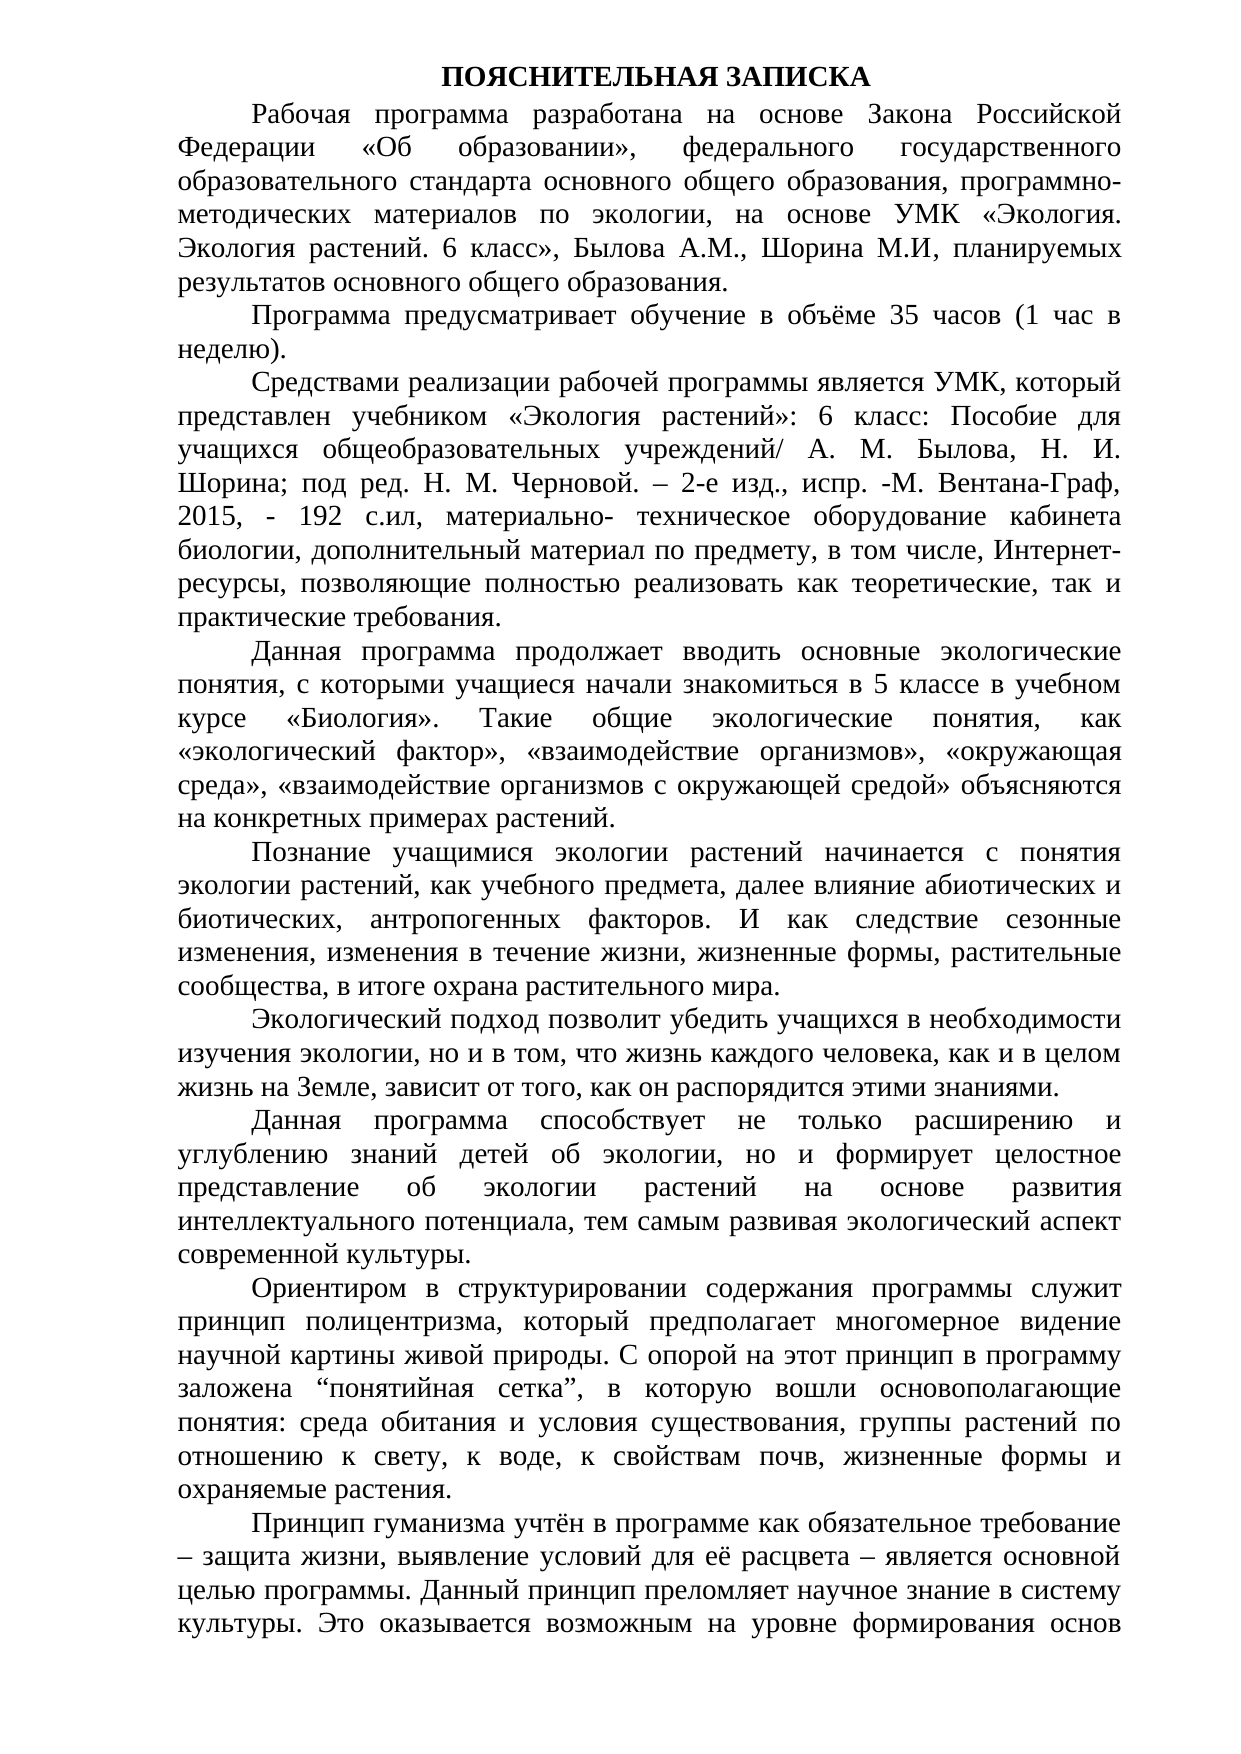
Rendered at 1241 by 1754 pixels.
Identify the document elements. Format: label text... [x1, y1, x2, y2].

text Познание учащимися экологии растений начинается с понятия экологии растений, как учебного предмета, далее влияние абиотических и биотических, антропогенных факторов. И как следствие сезонные изменения, изменения в течение жизни, жизненные формы, растительные сообщества, в итоге охрана растительного мира. [177, 834, 1122, 1002]
text Экологический подход позволит убедить учащихся в необходимости изучения экологии, но и в том, что жизнь каждого человека, как и в целом жизнь на Земле, зависит от того, как он распорядится этими знаниями. [177, 1002, 1122, 1102]
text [177, 1505, 1122, 1639]
text ПОЯСНИТЕЛЬНАЯ ЗАПИСКА [190, 59, 1122, 93]
text Рабочая программа разработана на основе Закона Российской Федерации «Об образовании», федерального государственного образовательного стандарта основного общего образования, программно-методических материалов по экологии, на основе УМК «Экология. Экология растений. 6 класс», Былова А.М., Шорина М.И, планируемых результатов основного общего образования. [177, 96, 1122, 297]
text Данная программа способствует не только расширению и углублению знаний детей об экологии, но и формирует целостное представление об экологии растений на основе развития интеллектуального потенциала, тем самым развивая экологический аспект современной культуры. [177, 1102, 1122, 1270]
text Программа предусматривает обучение в объёме 35 часов (1 час в неделю). [177, 297, 1122, 364]
text Ориентиром в структурировании содержания программы служит принцип полицентризма, который предполагает многомерное видение научной картины живой природы. С опорой на этот принцип в программу заложена “понятийная сетка”, в которую вошли основополагающие понятия: среда обитания и условия существования, группы растений по отношению к свету, к воде, к свойствам почв, жизненные формы и охраняемые растения. [177, 1270, 1122, 1505]
text Средствами реализации рабочей программы является УМК, который представлен учебником «Экология растений»: 6 класс: Пособие для учащихся общеобразовательных учреждений/ А. М. Былова, Н. И. Шорина; под ред. Н. М. Черновой. – 2-е изд., испр. -М. Вентана-Граф, 2015, - 192 с.ил, материально- техническое оборудование кабинета биологии, дополнительный материал по предмету, в том числе, Интернет-ресурсы, позволяющие полностью реализовать как теоретические, так и практические требования. [177, 364, 1122, 633]
text Данная программа продолжает вводить основные экологические понятия, с которыми учащиеся начали знакомиться в 5 классе в учебном курсе «Биология». Такие общие экологические понятия, как «экологический фактор», «взаимодействие организмов», «окружающая среда», «взаимодействие организмов с окружающей средой» объясняются на конкретных примерах растений. [177, 633, 1122, 834]
